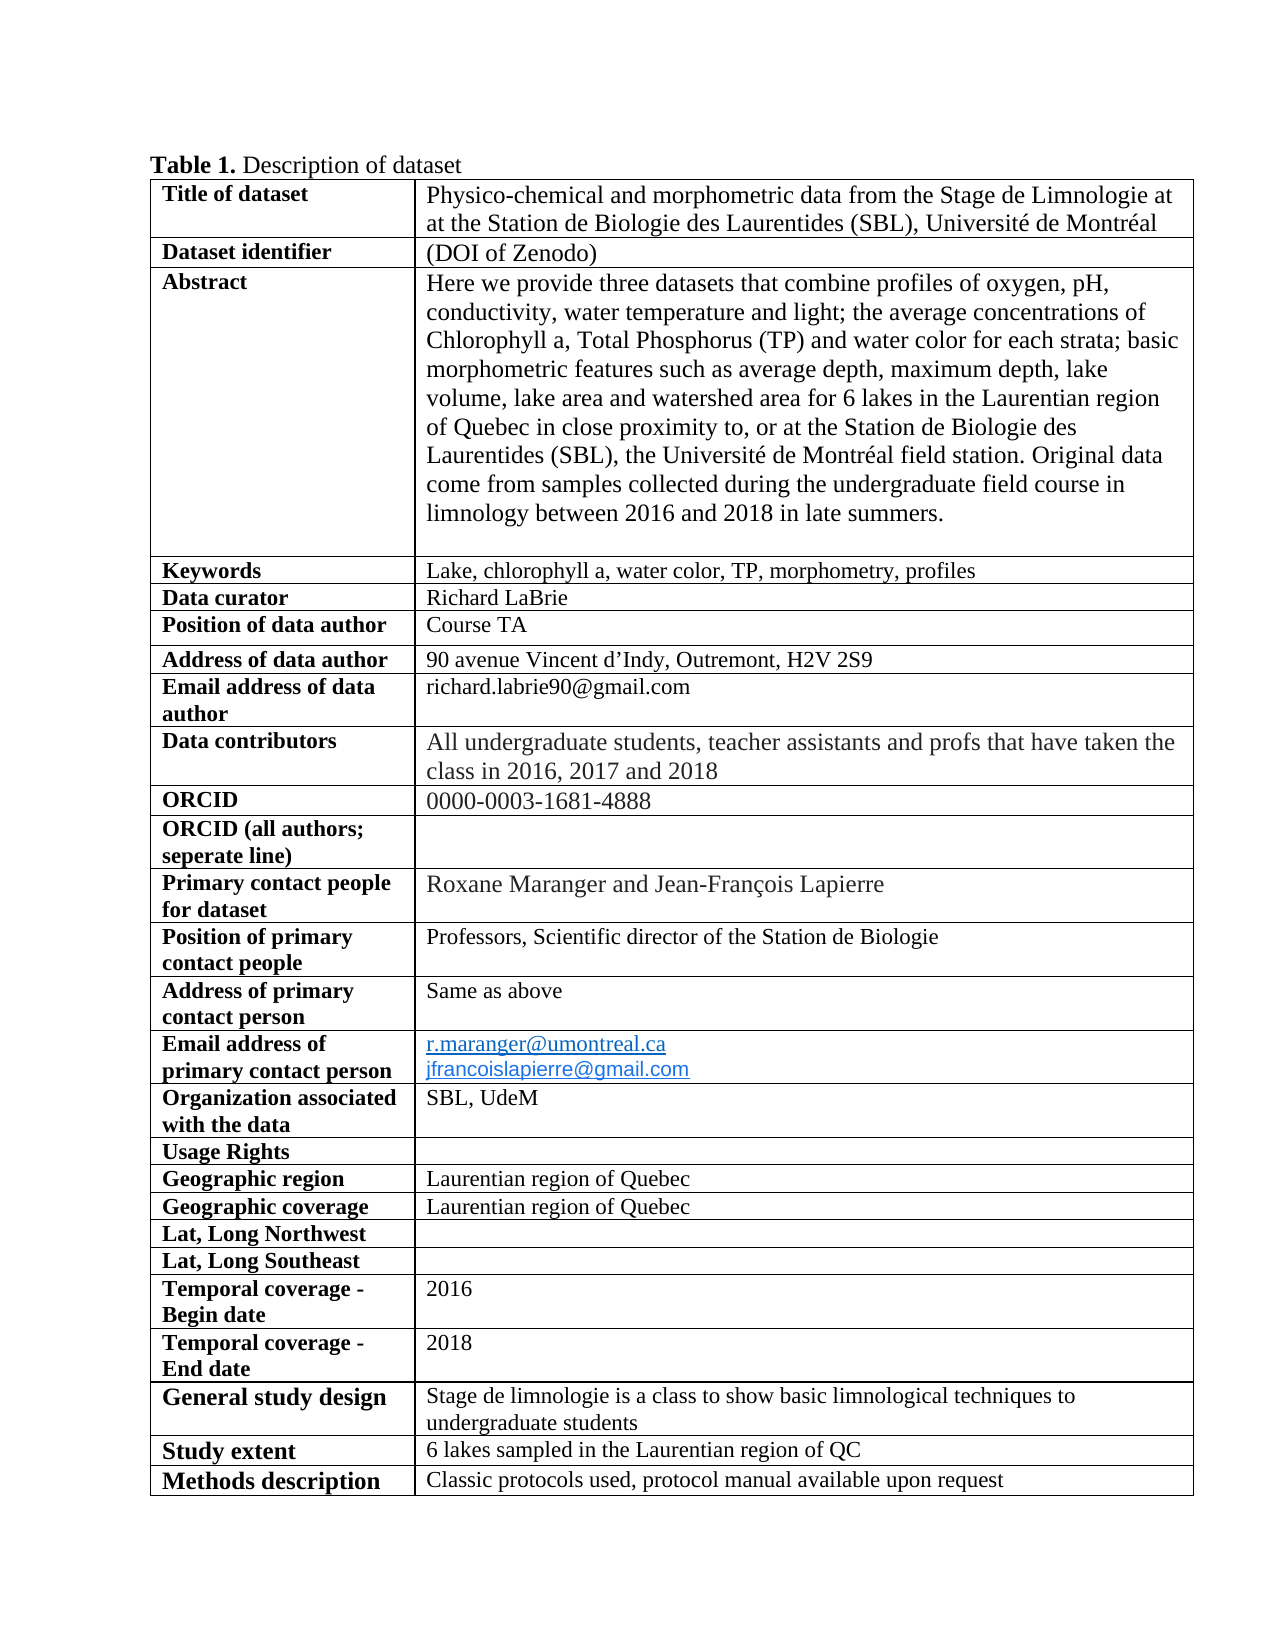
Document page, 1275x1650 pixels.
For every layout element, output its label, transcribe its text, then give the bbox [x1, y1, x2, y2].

table_cell Laurentian region of Quebec [416, 1165, 1193, 1192]
table_cell Methods description [151, 1466, 414, 1495]
table_cell (DOI of Zenodo) [416, 238, 1193, 267]
table_cell Address of data author [151, 646, 414, 672]
table_cell r.maranger@umontreal.ca jfrancoislapierre@gmail.com [416, 1031, 1193, 1083]
table_cell Geographic coverage [151, 1193, 414, 1219]
table_cell Stage de limnologie is a class to show basic limnological techniques to undergraduate students [416, 1383, 1193, 1435]
text Table 1. Description of dataset [150, 150, 1125, 179]
table_cell [416, 1248, 1193, 1274]
table_cell Primary contact people for dataset [151, 869, 414, 922]
table_cell [416, 1138, 1193, 1164]
table_cell ORCID (all authors; seperate line) [151, 816, 414, 868]
table_cell Dataset identifier [151, 238, 414, 267]
table_cell Position of primary contact people [151, 923, 414, 976]
table_cell Data curator [151, 584, 414, 610]
table_cell 0000-0003-1681-4888 [416, 786, 1193, 814]
table_cell 6 lakes sampled in the Laurentian region of QC [416, 1436, 1193, 1465]
table_cell Study extent [151, 1436, 414, 1465]
table_cell richard.labrie90@gmail.com [416, 674, 1193, 726]
table_cell Temporal coverage - Begin date [151, 1275, 414, 1328]
table_cell Roxane Maranger and Jean-François Lapierre [416, 869, 1193, 922]
table_cell Position of data author [151, 611, 414, 645]
table_cell Lat, Long Southeast [151, 1248, 414, 1274]
table_cell Here we provide three datasets that combine profiles of oxygen, pH, conductivity, water temperature and light; the average concentrations of Chlorophyll a, Total Phosphorus (TP) and water color for each strata; basic morphometric features such as average depth, maximum depth, lake volume, lake area and watershed area for 6 lakes in the Laurentian region of Quebec in close proximity to, or at the Station de Biologie des Laurentides (SBL), the Université de Montréal field station. Original data come from samples collected during the undergraduate field course in limnology between 2016 and 2018 in late summers. [416, 268, 1193, 556]
table_cell Temporal coverage - End date [151, 1329, 414, 1381]
table_cell Same as above [416, 977, 1193, 1029]
table_cell All undergraduate students, teacher assistants and profs that have taken the class in 2016, 2017 and 2018 [718, 727, 1193, 785]
table_cell Richard LaBrie [416, 584, 1193, 610]
table_cell Abstract [151, 268, 414, 556]
table_cell 2016 [416, 1275, 1193, 1328]
table_cell Laurentian region of Quebec [416, 1193, 1193, 1219]
table_cell Email address of data author [151, 674, 414, 726]
table_cell [416, 816, 1193, 868]
table_cell 2018 [416, 1329, 1193, 1381]
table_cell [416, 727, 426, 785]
table_cell SBL, UdeM [416, 1084, 1193, 1137]
table_cell Classic protocols used, protocol manual available upon request [416, 1466, 1193, 1495]
table_cell Keywords [151, 557, 414, 583]
table_cell Address of primary contact person [151, 977, 414, 1029]
table_header Physico-chemical and morphometric data from the Stage de Limnologie at at the Station de Biologie des Laurentides (SBL), Université de Montréal [416, 180, 1193, 237]
table_cell Usage Rights [151, 1138, 414, 1164]
table_cell General study design [151, 1383, 414, 1435]
table_cell Email address of primary contact person [151, 1031, 414, 1083]
table_cell Course TA [416, 611, 1193, 645]
table_cell Geographic region [151, 1165, 414, 1192]
table_cell Professors, Scientific director of the Station de Biologie [416, 923, 1193, 976]
table_cell Organization associated with the data [151, 1084, 414, 1137]
table_cell [416, 1220, 1193, 1247]
table_cell Lake, chlorophyll a, water color, TP, morphometry, profiles [416, 557, 1193, 583]
table_cell Lat, Long Northwest [151, 1220, 414, 1247]
table_cell 90 avenue Vincent d’Indy, Outremont, H2V 2S9 [416, 646, 1193, 672]
table_cell ORCID [151, 786, 414, 814]
table_header Title of dataset [151, 180, 414, 237]
table_cell Data contributors [151, 727, 414, 785]
